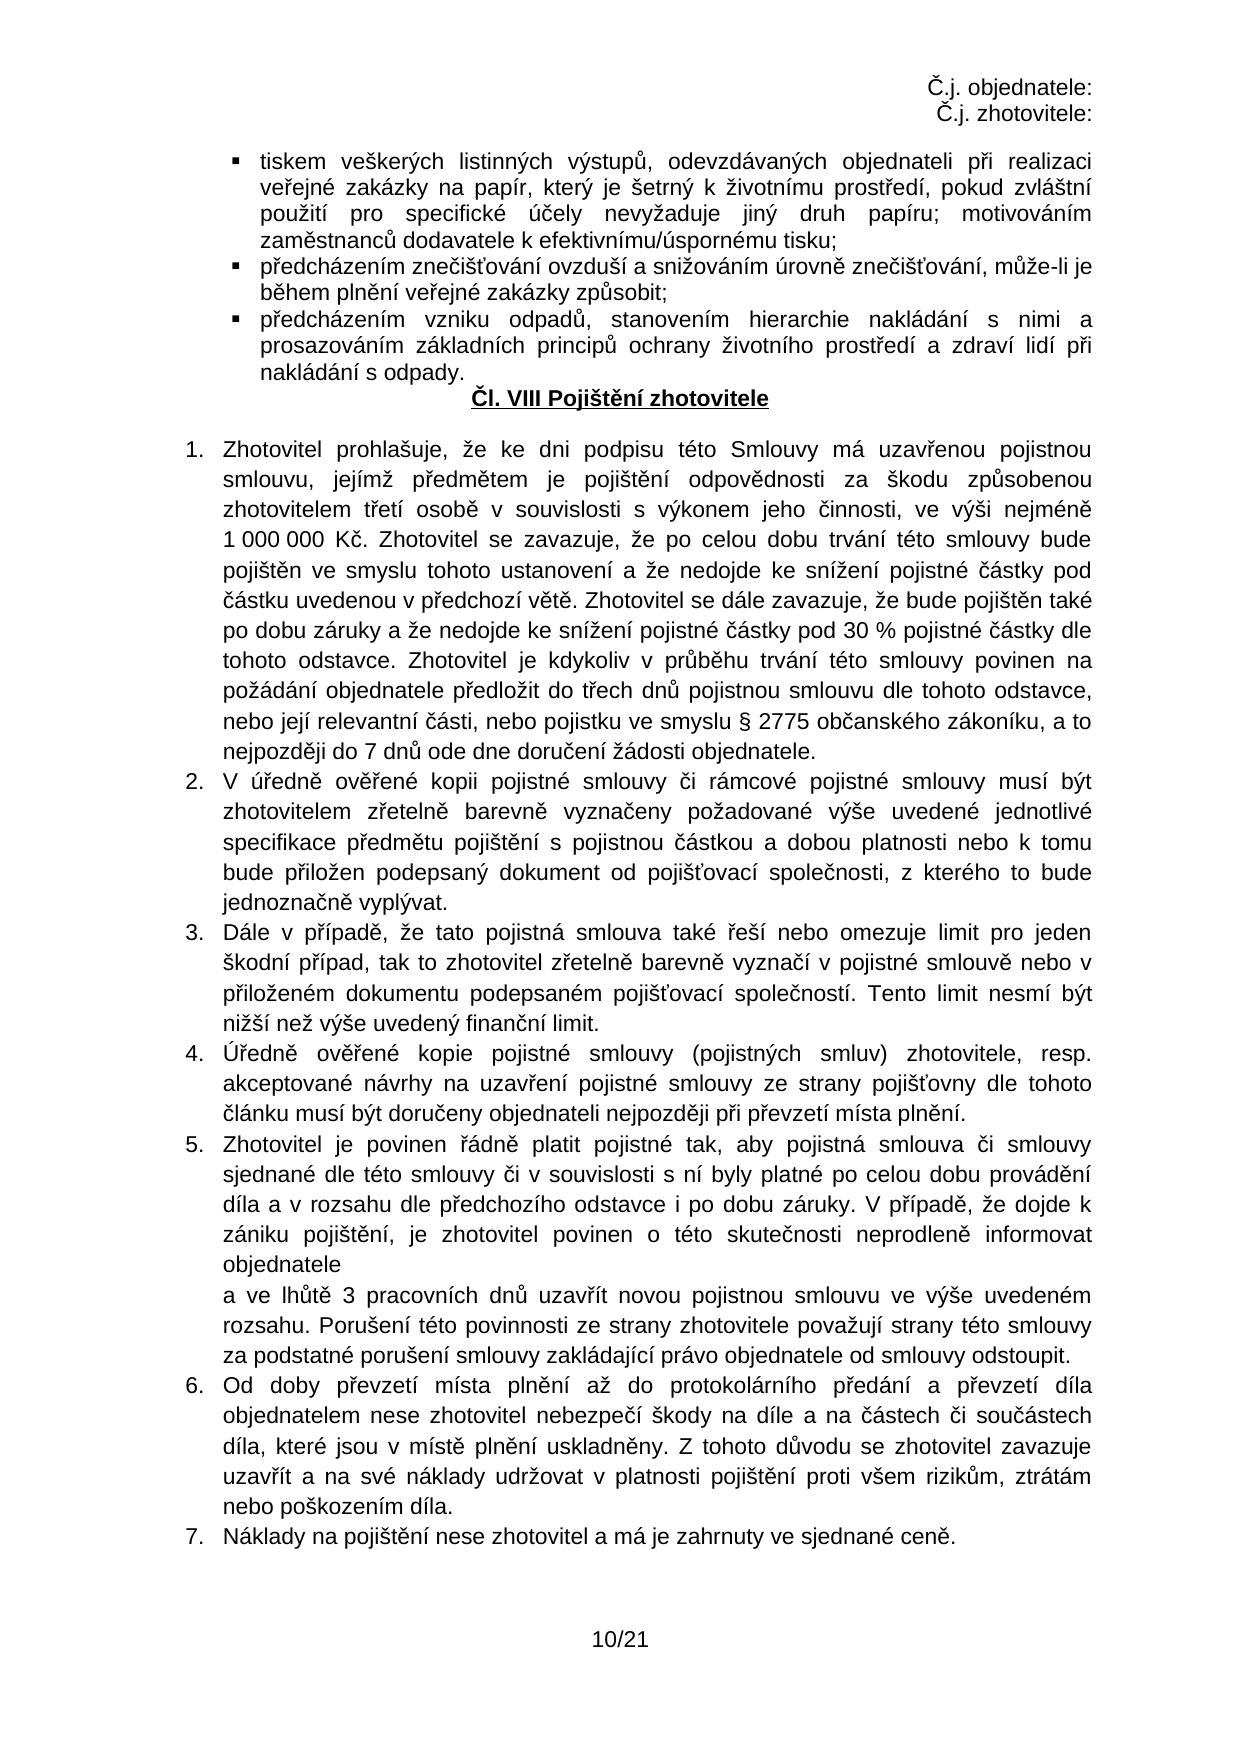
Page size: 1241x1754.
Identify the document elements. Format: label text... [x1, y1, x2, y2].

list Zhotovitel je povinen řádně platit pojistné tak, aby pojistná smlouva či smlouvy sjednané dle této smlouvy či v souvislosti s ní byly platné po celou dobu provádění díla a v rozsahu dle předchozího odstavce i po dobu záruky. V případě, že dojde k zániku pojištění, je zhotovitel povinen o této skutečnosti neprodleně informovat objednatele a ve lhůtě 3 pracovních dnů uzavřít novou pojistnou smlouvu ve výše uvedeném rozsahu. Porušení této povinnosti ze strany zhotovitele považují strany této smlouvy za podstatné porušení smlouvy zakládající právo objednatele od smlouvy odstoupit. [185, 1131, 1093, 1368]
list předcházením znečišťování ovzduší a snižováním úrovně znečišťování, může-li je během plnění veřejné zakázky způsobit; [230, 253, 1093, 306]
list tiskem veškerých listinných výstupů, odevzdávaných objednateli při realizaci veřejné zakázky na papír, který je šetrný k životnímu prostředí, pokud zvláštní použití pro specifické účely nevyžaduje jiný druh papíru; motivováním zaměstnanců dodavatele k efektivnímu/úspornému tisku; [230, 148, 1093, 253]
list Dále v případě, že tato pojistná smlouva také řeší nebo omezuje limit pro jeden škodní případ, tak to zhotovitel zřetelně barevně vyznačí v pojistné smlouvě nebo v přiloženém dokumentu podepsaném pojišťovací společností. Tento limit nesmí být nižší než výše uvedený finanční limit. [185, 919, 1093, 1036]
list Zhotovitel prohlašuje, že ke dni podpisu této Smlouvy má uzavřenou pojistnou smlouvu, jejímž předmětem je pojištění odpovědnosti za škodu způsobenou zhotovitelem třetí osobě v souvislosti s výkonem jeho činnosti, ve výši nejméně 1 000 000 Kč. Zhotovitel se zavazuje, že po celou dobu trvání této smlouvy bude pojištěn ve smyslu tohoto ustanovení a že nedojde ke snížení pojistné částky pod částku uvedenou v předchozí větě. Zhotovitel se dále zavazuje, že bude pojištěn také po dobu záruky a že nedojde ke snížení pojistné částky pod 30 % pojistné částky dle tohoto odstavce. Zhotovitel je kdykoliv v průběhu trvání této smlouvy povinen na požádání objednatele předložit do třech dnů pojistnou smlouvu dle tohoto odstavce, nebo její relevantní části, nebo pojistku ve smyslu § 2775 občanského zákoníku, a to nejpozději do 7 dnů ode dne doručení žádosti objednatele. [185, 436, 1093, 764]
list Od doby převzetí místa plnění až do protokolárního předání a převzetí díla objednatelem nese zhotovitel nebezpečí škody na díle a na částech či součástech díla, které jsou v místě plnění uskladněny. Z tohoto důvodu se zhotovitel zavazuje uzavřít a na své náklady udržovat v platnosti pojištění proti všem rizikům, ztrátám nebo poškozením díla. [185, 1372, 1093, 1519]
list Úředně ověřené kopie pojistné smlouvy (pojistných smluv) zhotovitele, resp. akceptované návrhy na uzavření pojistné smlouvy ze strany pojišťovny dle tohoto článku musí být doručeny objednateli nejpozději při převzetí místa plnění. [185, 1040, 1093, 1127]
list V úředně ověřené kopii pojistné smlouvy či rámcové pojistné smlouvy musí být zhotovitelem zřetelně barevně vyznačeny požadované výše uvedené jednotlivé specifikace předmětu pojištění s pojistnou částkou a dobou platnosti nebo k tomu bude přiložen podepsaný dokument od pojišťovací společnosti, z kterého to bude jednoznačně vyplývat. [185, 768, 1093, 915]
list Náklady na pojištění nese zhotovitel a má je zahrnuty ve sjednané ceně. [185, 1523, 1093, 1550]
list předcházením vzniku odpadů, stanovením hierarchie nakládání s nimi a prosazováním základních principů ochrany životního prostředí a zdraví lidí při nakládání s odpady. [230, 306, 1093, 385]
text Čl. VIII Pojištění zhotovitele [148, 385, 1093, 411]
